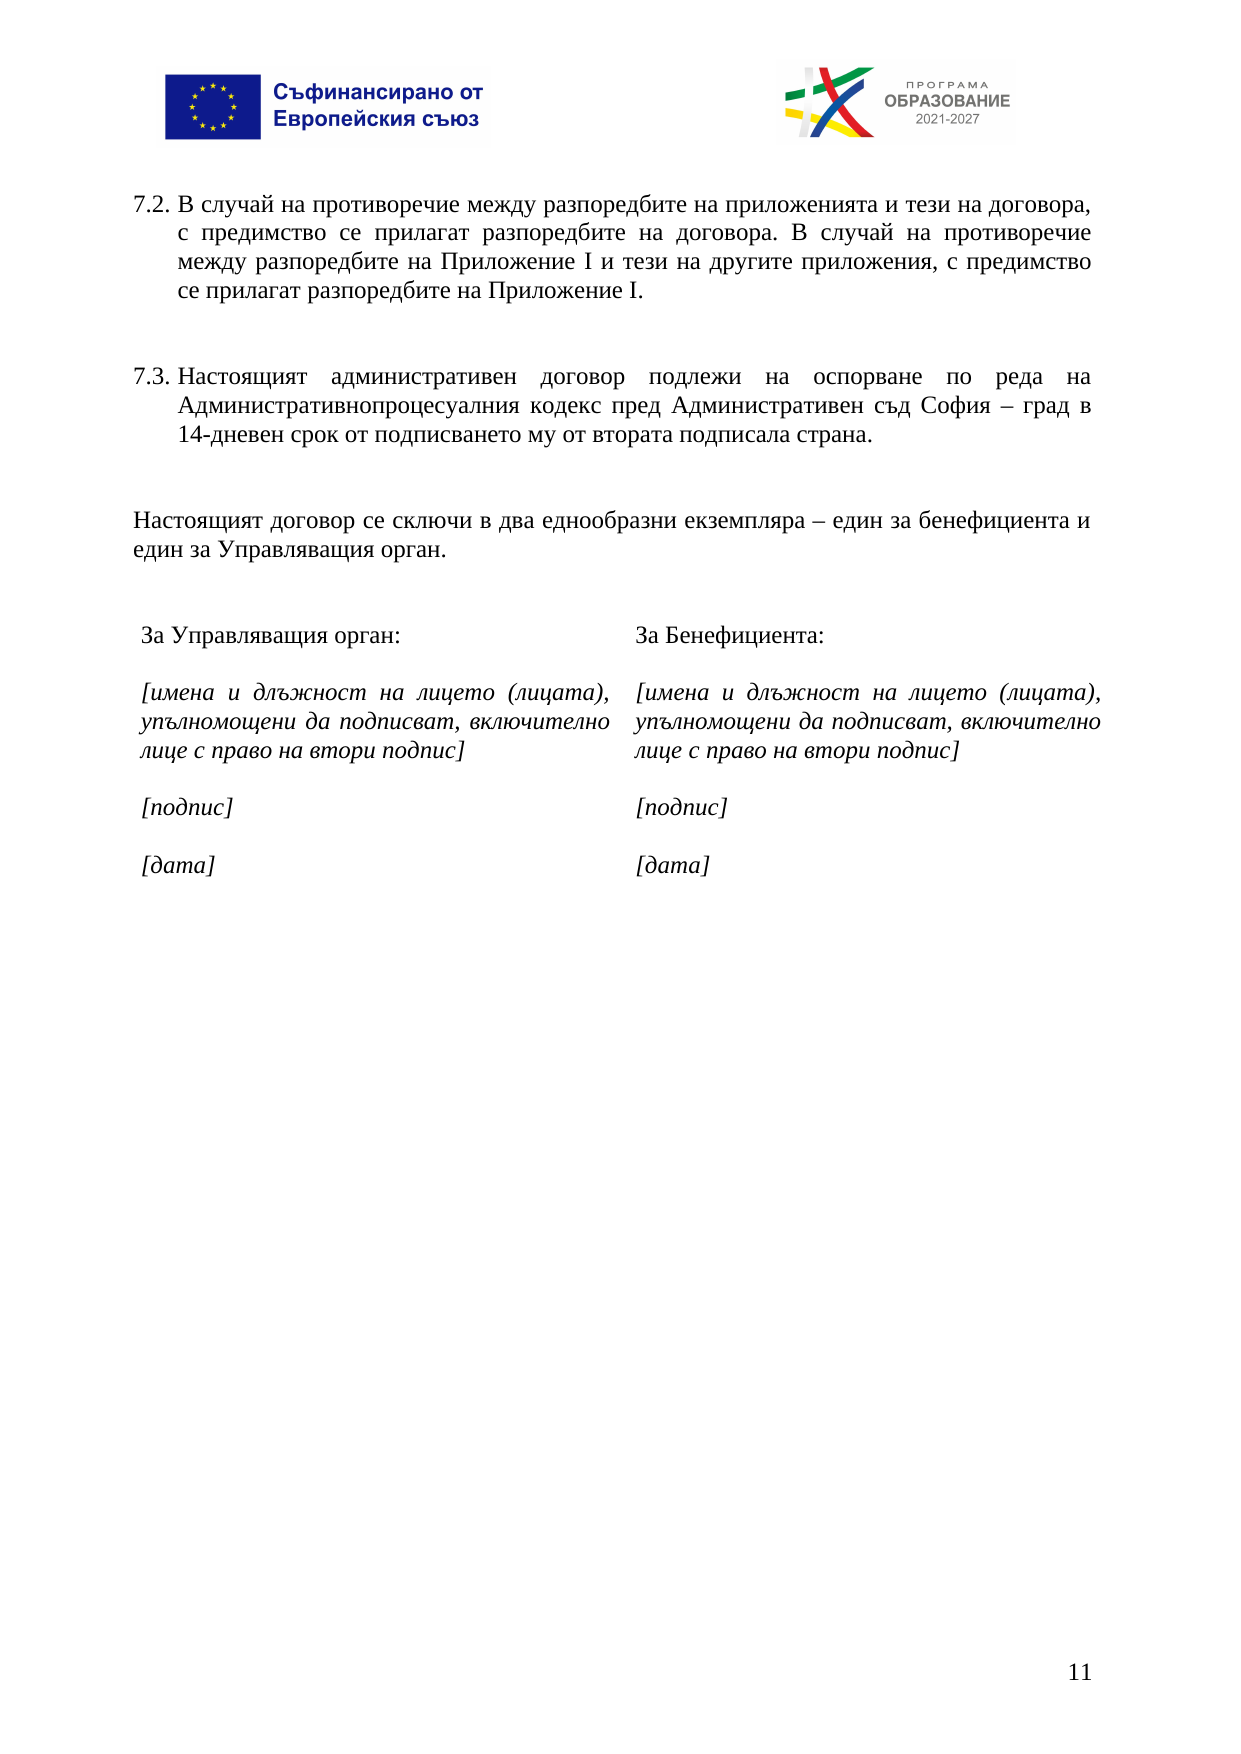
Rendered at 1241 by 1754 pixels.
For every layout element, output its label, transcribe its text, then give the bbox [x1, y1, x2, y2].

picture [775, 59, 1016, 145]
text 7.3. Настоящият административен договор подлежи на оспорване по реда на Административнопроцесуалния кодекс пред Административен съд София – град в 14-дневен срок от подписването му от втората подписала страна. [133, 361, 1092, 447]
text 7.2. В случай на противоречие между разпоредбите на приложенията и тези на договора, с предимство се прилагат разпоредбите на договора. В случай на противоречие между разпоредбите на Приложение I и тези на другите приложения, с предимство се прилагат разпоредбите на Приложение I. [133, 189, 1092, 304]
table_header За Бенефициента: [имена и длъжност на лицето (лицата), упълномощени да подписват, включително лице с право на втори подпис] [подпис] [дата] [624, 620, 1115, 879]
text Настоящият договор се сключи в два еднообразни екземпляра – един за бенефициента и един за Управляващия орган. [133, 505, 1092, 562]
table_header За Управляващия орган: [имена и длъжност на лицето (лицата), упълномощени да подписват, включително лице с право на втори подпис] [подпис] [дата] [129, 620, 624, 879]
picture [156, 66, 491, 148]
